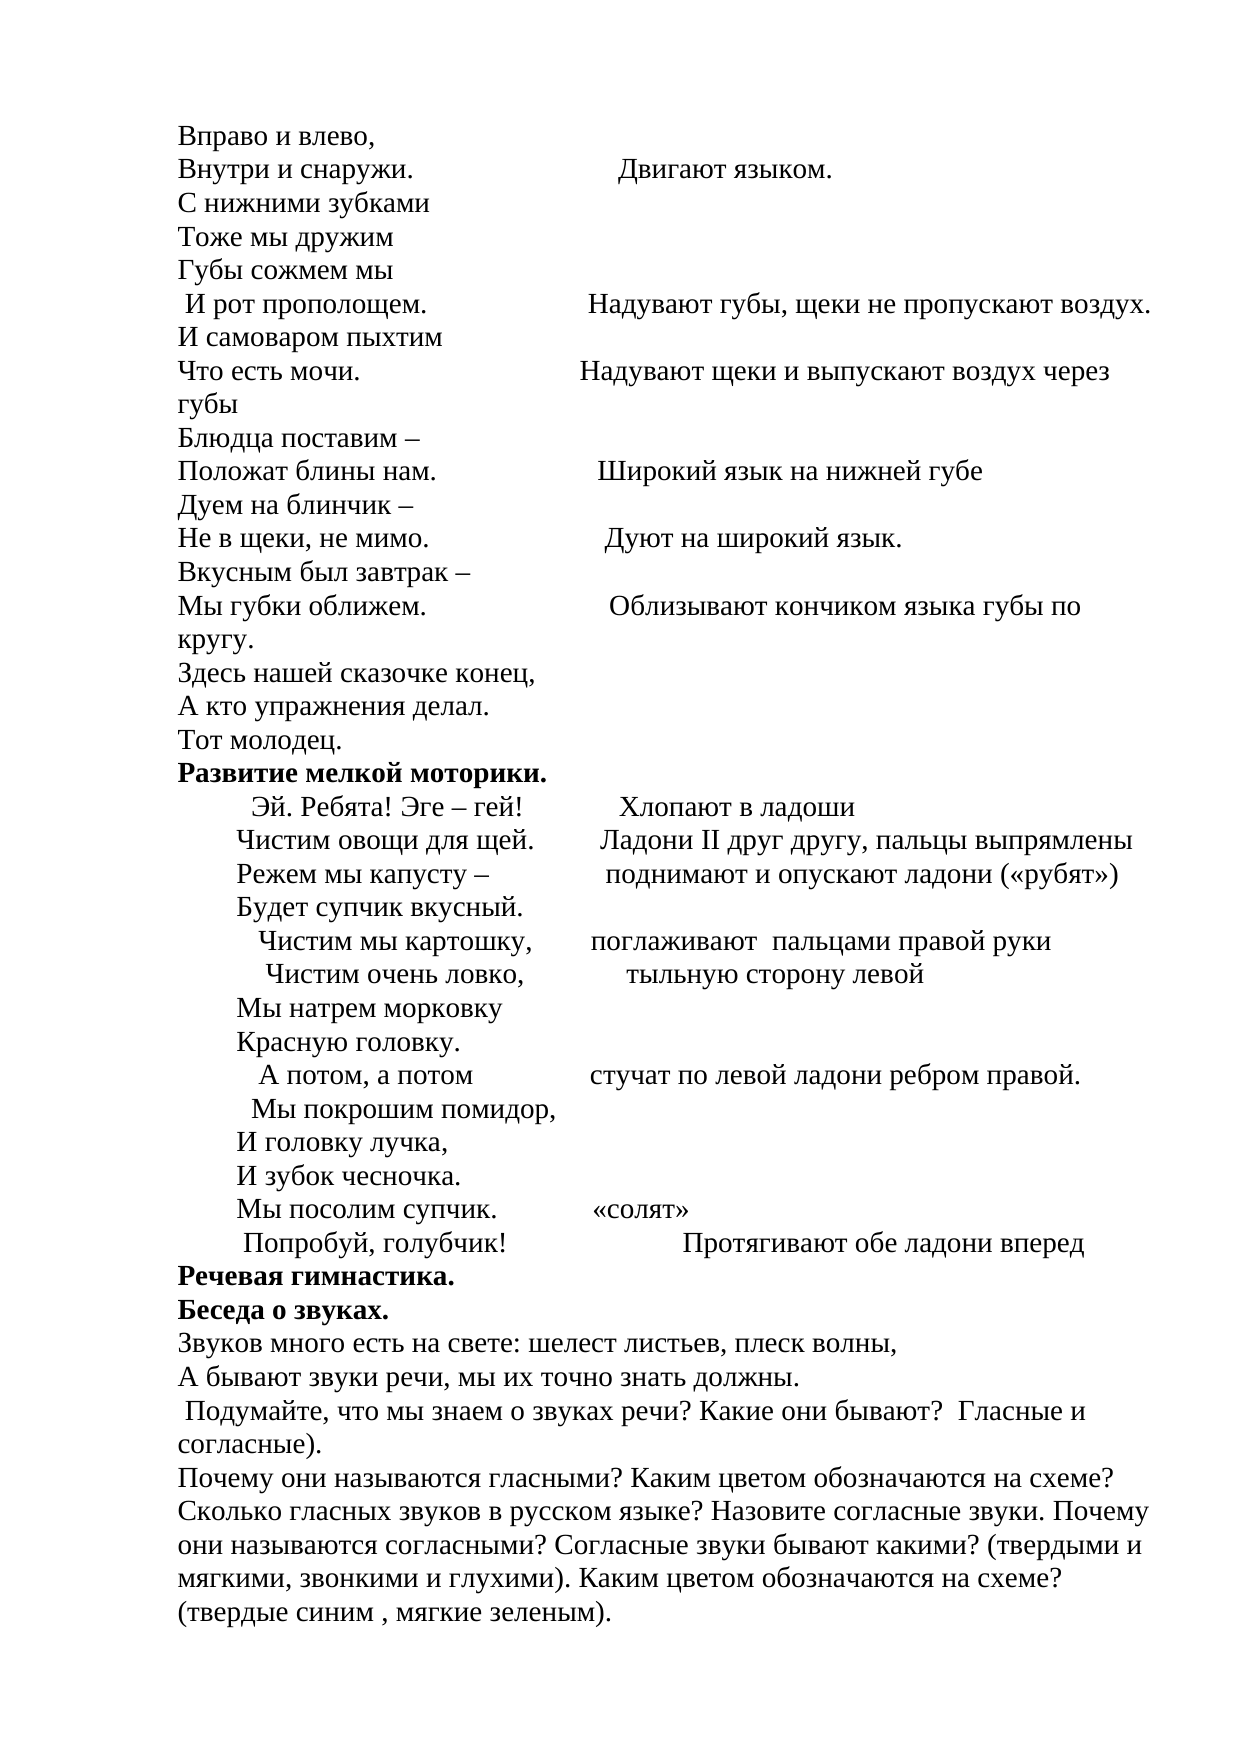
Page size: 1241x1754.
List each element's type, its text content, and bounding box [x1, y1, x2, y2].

text Тоже мы дружим [177, 219, 1152, 252]
text Подумайте, что мы знаем о звуках речи? Какие они бывают? Гласные и согласные). [177, 1393, 1152, 1460]
text Тот молодец. [177, 722, 1152, 755]
text Эй. Ребята! Эге – гей! Хлопают в ладоши [177, 789, 1152, 822]
text Развитие мелкой моторики. [177, 755, 1152, 789]
text Не в щеки, не мимо. Дуют на широкий язык. [177, 521, 1152, 554]
text Режем мы капусту – поднимают и опускают ладони («рубят») [177, 856, 1152, 889]
text Звуков много есть на свете: шелест листьев, плеск волны, [177, 1326, 1152, 1359]
text Вправо и влево, [177, 118, 1152, 152]
text Почему они называются гласными? Каким цветом обозначаются на схеме? Сколько гласных звуков в русском языке? Назовите согласные звуки. Почему они называются согласными? Согласные звуки бывают какими? (твердыми и мягкими, звонкими и глухими). Каким цветом обозначаются на схеме? (твердые синим , мягкие зеленым). [177, 1460, 1152, 1627]
text Попробуй, голубчик! Протягивают обе ладони вперед [177, 1225, 1152, 1258]
text И самоваром пыхтим [177, 319, 1152, 353]
text Мы губки оближем. Облизывают кончиком языка губы по кругу. [177, 588, 1152, 655]
text Чистим овощи для щей. Ладони II друг другу, пальцы выпрямлены [177, 822, 1152, 856]
text Красную головку. [177, 1024, 1152, 1057]
text И зубок чесночка. [177, 1158, 1152, 1191]
text И рот прополощем. Надувают губы, щеки не пропускают воздух. [177, 286, 1152, 319]
text С нижними зубками [177, 185, 1152, 219]
text Будет супчик вкусный. [177, 889, 1152, 923]
text Речевая гимнастика. [177, 1258, 1152, 1292]
text Здесь нашей сказочке конец, [177, 655, 1152, 688]
text Мы покрошим помидор, [177, 1091, 1152, 1124]
text Чистим очень ловко, тыльную сторону левой [177, 957, 1152, 990]
text Положат блины нам. Широкий язык на нижней губе [177, 453, 1152, 487]
text Беседа о звуках. [177, 1292, 1152, 1326]
text А бывают звуки речи, мы их точно знать должны. [177, 1359, 1152, 1393]
text Чистим мы картошку, поглаживают пальцами правой руки [177, 923, 1152, 957]
text Мы посолим супчик. «солят» [177, 1191, 1152, 1225]
text Блюдца поставим – [177, 420, 1152, 453]
text Вкусным был завтрак – [177, 554, 1152, 588]
text Что есть мочи. Надувают щеки и выпускают воздух через губы [177, 353, 1152, 420]
text И головку лучка, [177, 1124, 1152, 1158]
text Губы сожмем мы [177, 252, 1152, 286]
text А кто упражнения делал. [177, 688, 1152, 722]
text Внутри и снаружи. Двигают языком. [177, 152, 1152, 185]
text А потом, а потом стучат по левой ладони ребром правой. [177, 1057, 1152, 1091]
text Мы натрем морковку [177, 990, 1152, 1024]
text Дуем на блинчик – [177, 487, 1152, 521]
